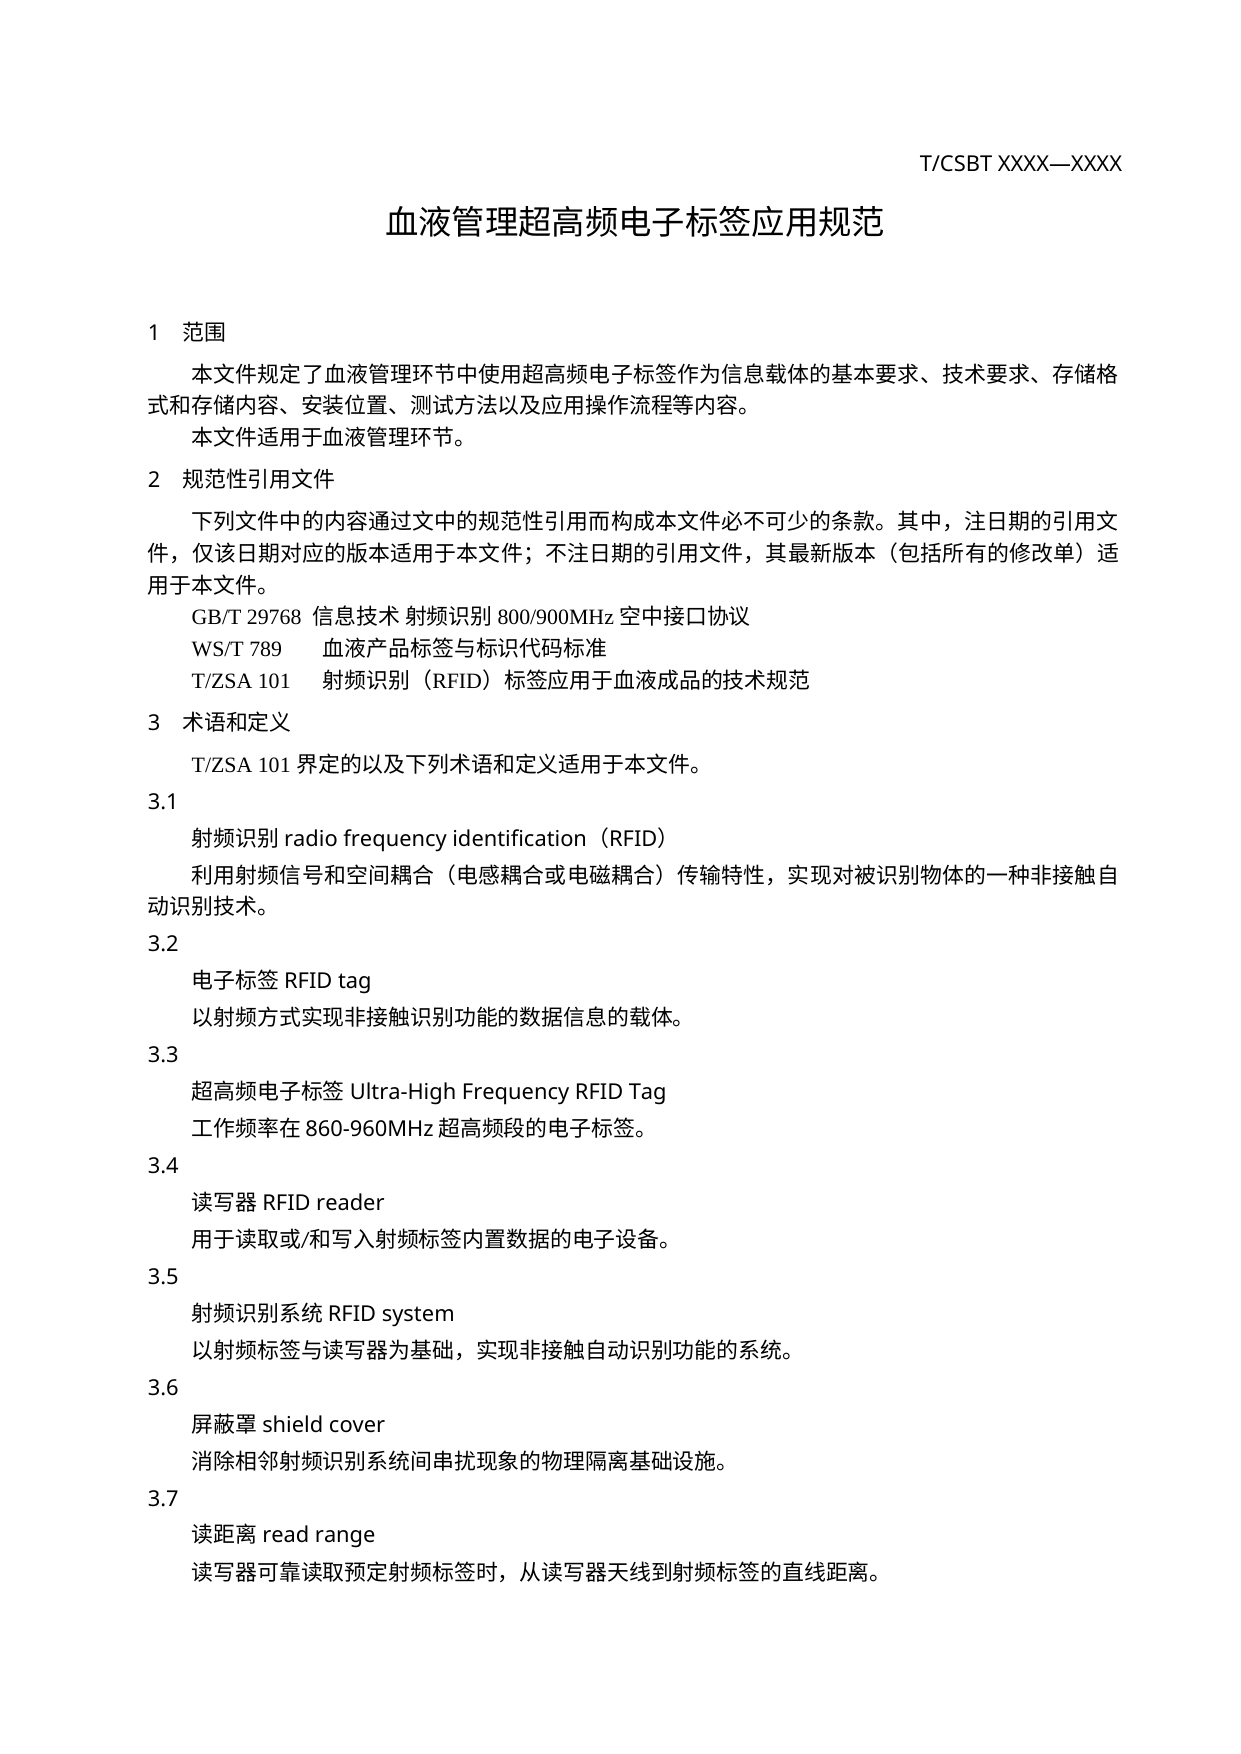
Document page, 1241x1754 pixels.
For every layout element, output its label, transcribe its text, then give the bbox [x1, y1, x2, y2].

text 用于读取或/和写入射频标签内置数据的电子设备。 [148, 1222, 1122, 1254]
text 利用射频信号和空间耦合（电感耦合或电磁耦合）传输特性，实现对被识别物体的一种非接触自动识别技术。 [148, 858, 1122, 921]
text 范围 [148, 314, 1122, 346]
text WS/T 789 血液产品标签与标识代码标准 [148, 631, 1122, 663]
list 射频识别系统 RFID system [148, 1296, 1122, 1328]
list 读距离 read range [148, 1517, 1122, 1549]
text 消除相邻射频识别系统间串扰现象的物理隔离基础设施。 [148, 1444, 1122, 1475]
text 以射频标签与读写器为基础，实现非接触自动识别功能的系统。 [148, 1333, 1122, 1364]
text 术语和定义 [148, 705, 1122, 736]
text 本文件适用于血液管理环节。 [148, 420, 1122, 452]
text 读写器可靠读取预定射频标签时，从读写器天线到射频标签的直线距离。 [148, 1554, 1122, 1586]
text T/ZSA 101 射频识别（RFID）标签应用于血液成品的技术规范 [148, 663, 1122, 694]
list 电子标签 RFID tag [148, 963, 1122, 995]
text 工作频率在860-960MHz超高频段的电子标签。 [148, 1111, 1122, 1143]
text 本文件规定了血液管理环节中使用超高频电子标签作为信息载体的基本要求、技术要求、存储格式和存储内容、安装位置、测试方法以及应用操作流程等内容。 [148, 357, 1122, 420]
text 规范性引用文件 [148, 462, 1122, 494]
text 以射频方式实现非接触识别功能的数据信息的载体。 [148, 1000, 1122, 1032]
list 超高频电子标签 Ultra-High Frequency RFID Tag [148, 1074, 1122, 1106]
text GB/T 29768 信息技术 射频识别 800/900MHz 空中接口协议 [148, 599, 1122, 631]
list 射频识别 radio frequency identification（RFID） [148, 821, 1122, 852]
list 屏蔽罩 shield cover [148, 1407, 1122, 1438]
text T/ZSA 101 [148, 747, 1122, 778]
list 读写器 RFID reader [148, 1185, 1122, 1217]
